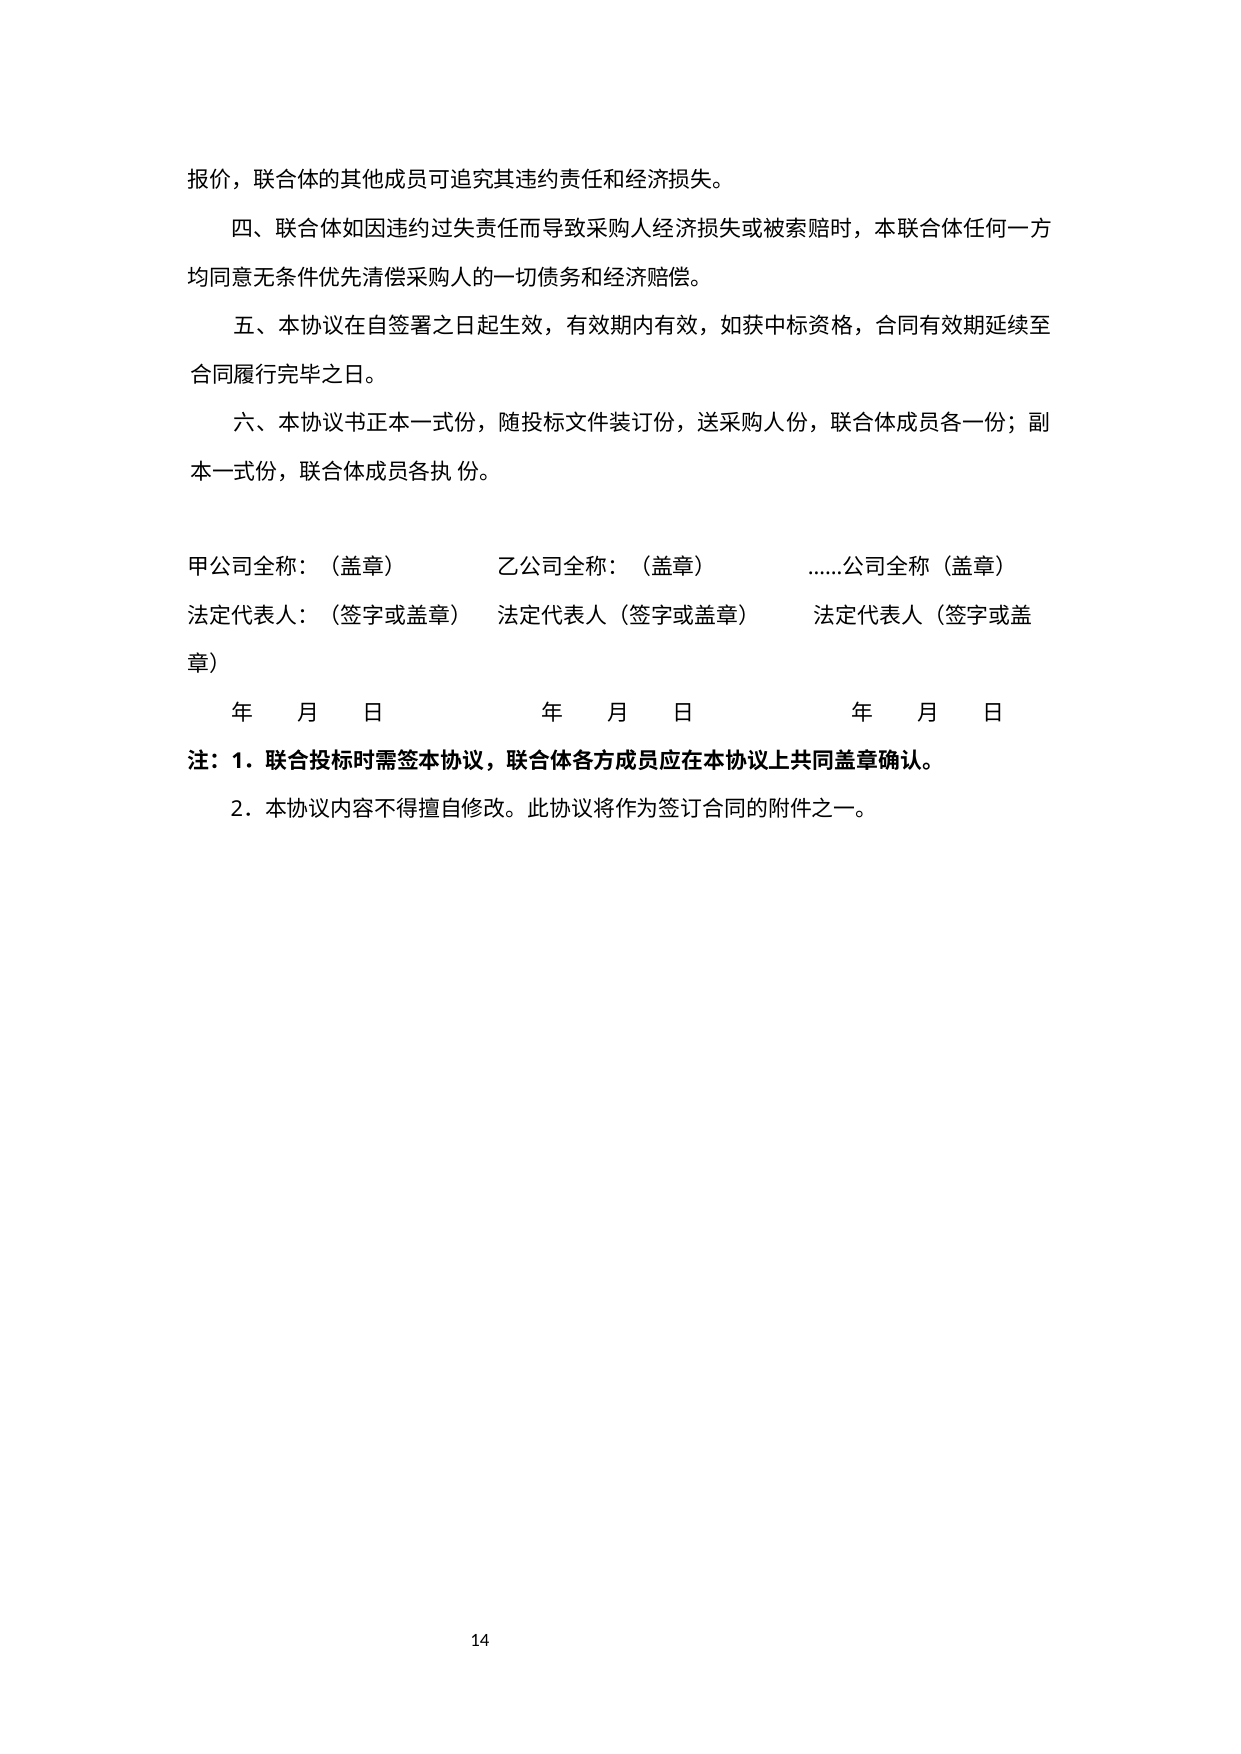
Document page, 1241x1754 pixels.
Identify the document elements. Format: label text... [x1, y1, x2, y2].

text 五、本协议在自签署之日起生效，有效期内有效，如获中标资格，合同有效期延续至合同履行完毕之日。 [190, 307, 1053, 389]
text 四、联合体如因违约过失责任而导致采购人经济损失或被索赔时，本联合体任何一方均同意无条件优先清偿采购人的一切债务和经济赔偿。 [187, 210, 1053, 292]
text 年 月 日 年 月 日 年 月 日 [187, 694, 1053, 727]
text 甲公司全称：（盖章） 乙公司全称：（盖章） ……公司全称（盖章） [187, 549, 1053, 581]
text 六、本协议书正本一式份，随投标文件装订份，送采购人份，联合体成员各一份；副本一式份，联合体成员各执 份。 [190, 404, 1053, 486]
text 2．本协议内容不得擅自修改。此协议将作为签订合同的附件之一。 [187, 791, 1053, 823]
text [187, 162, 1053, 194]
text 法定代表人：（签字或盖章） 法定代表人（签字或盖章） 法定代表人（签字或盖章） [187, 597, 1053, 678]
text 注：1．联合投标时需签本协议，联合体各方成员应在本协议上共同盖章确认。 [187, 743, 1053, 775]
